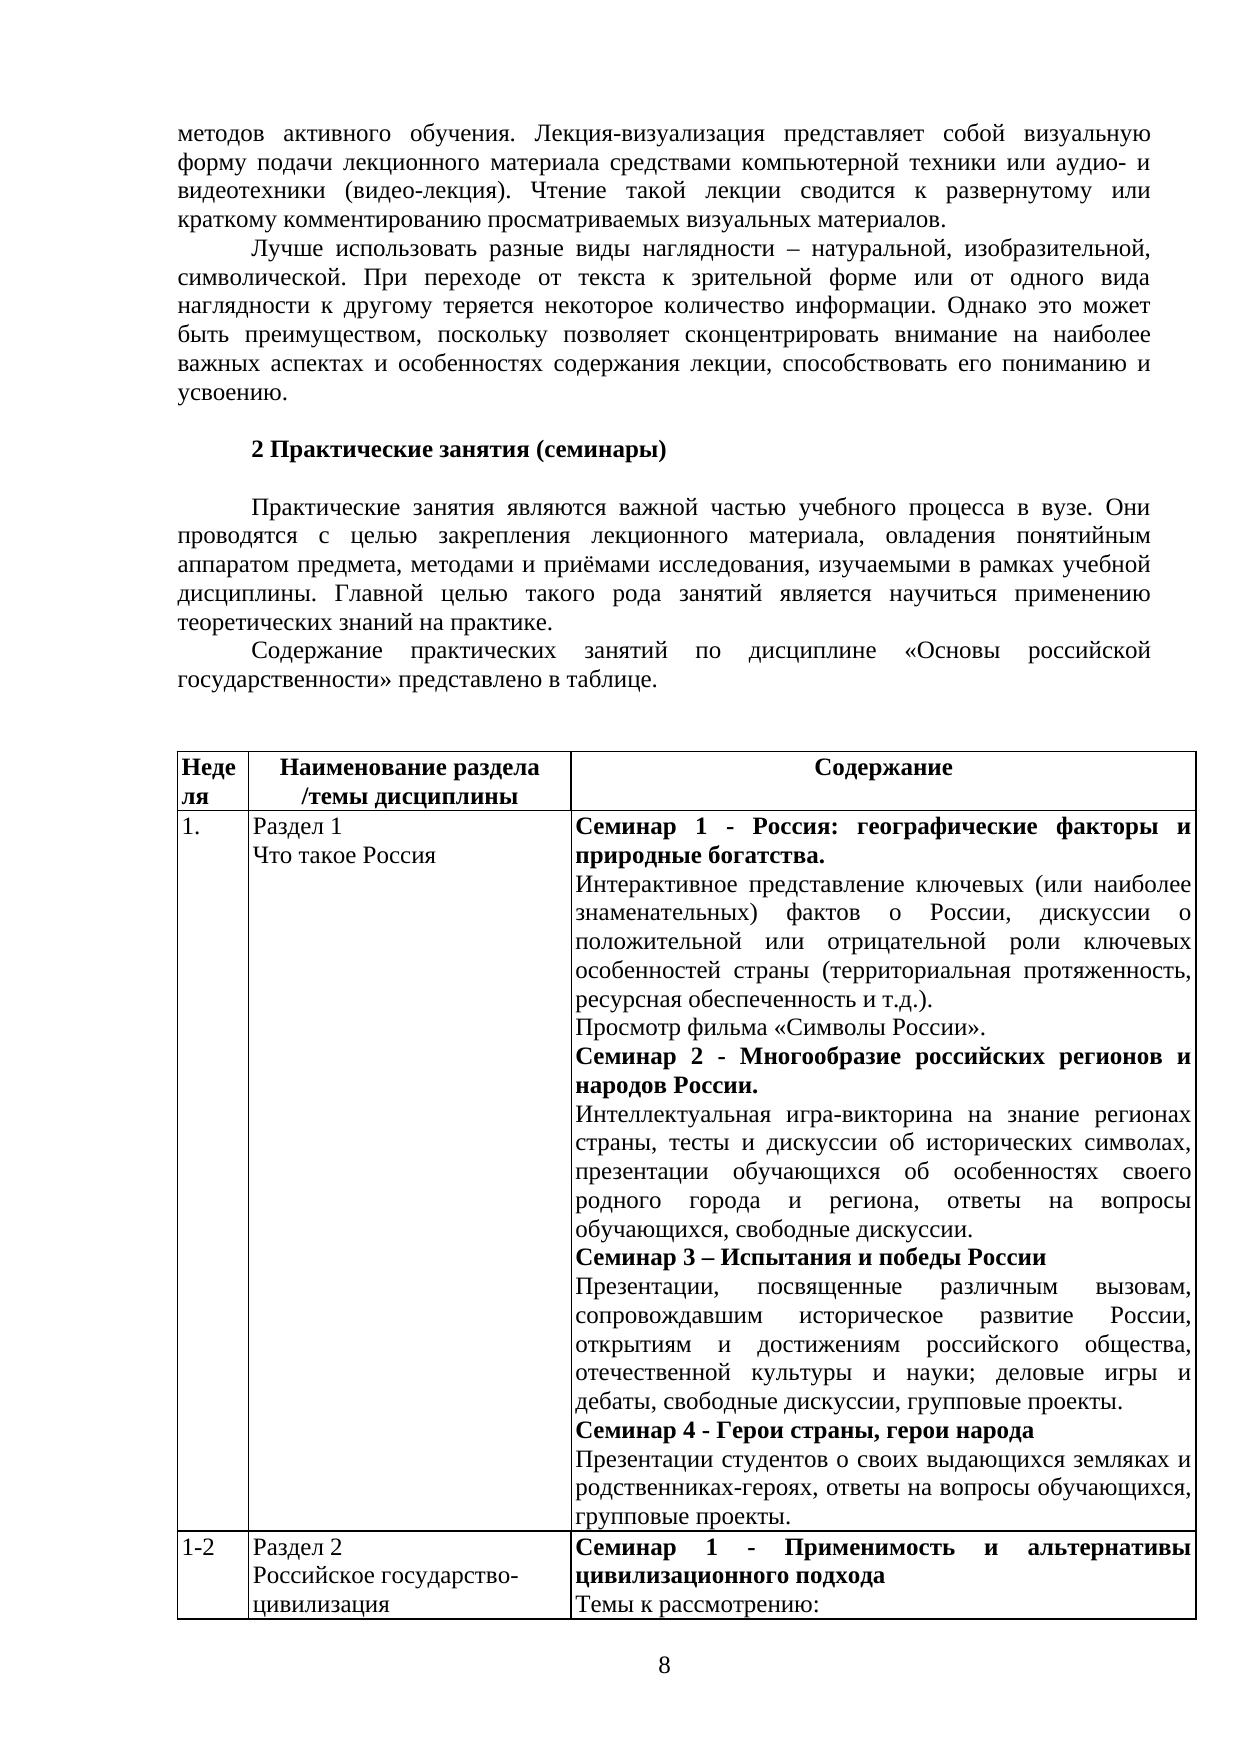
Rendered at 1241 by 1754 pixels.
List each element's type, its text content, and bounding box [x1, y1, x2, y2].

text Содержание практических занятий по дисциплине «Основы российской государственности» представлено в таблице. [177, 636, 1152, 693]
table_header Неделя [178, 752, 248, 810]
text Лучше использовать разные виды наглядности – натуральной, изобразительной, символической. При переходе от текста к зрительной форме или от одного вида наглядности к другому теряется некоторое количество информации. Однако это может быть преимуществом, поскольку позволяет сконцентрировать внимание на наиболее важных аспектах и особенностях содержания лекции, способствовать его пониманию и усвоению. [177, 233, 1152, 406]
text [177, 118, 1152, 233]
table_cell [572, 1532, 1195, 1618]
table_cell Раздел 1 Что такое Россия [249, 811, 571, 1530]
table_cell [249, 1532, 570, 1618]
text 2 Практические занятия (семинары) [177, 434, 1152, 463]
table_header Наименование раздела /темы дисциплины [249, 752, 570, 810]
table_cell Семинар 1 - Россия: географические факторы и природные богатства. Интерактивное представление ключевых (или наиболее знаменательных) фактов о России, дискуссии о положительной или отрицательной роли ключевых особенностей страны (территориальная протяженность, ресурсная обеспеченность и т.д.). Просмотр фильма «Символы России». Семинар 2 - Многообразие российских регионов и народов России. Интеллектуальная игра-викторина на знание регионах страны, тесты и дискуссии об исторических символах, презентации обучающихся об особенностях своего родного города и региона, ответы на вопросы обучающихся, свободные дискуссии. Семинар 3 – Испытания и победы России Презентации, посвященные различным вызовам, сопровождавшим историческое развитие России, открытиям и достижениям российского общества, отечественной культуры и науки; деловые игры и дебаты, свободные дискуссии, групповые проекты. Семинар 4 - Герои страны, герои народа Презентации студентов о своих выдающихся земляках и родственниках-героях, ответы на вопросы обучающихся, групповые проекты. [572, 811, 1195, 1530]
table_header Содержание [572, 752, 1195, 810]
table_cell 1-2 [178, 1532, 248, 1618]
text Практические занятия являются важной частью учебного процесса в вузе. Они проводятся с целью закрепления лекционного материала, овладения понятийным аппаратом предмета, методами и приёмами исследования, изучаемыми в рамках учебной дисциплины. Главной целью такого рода занятий является научиться применению теоретических знаний на практике. [177, 492, 1152, 636]
table_cell 1. [178, 811, 248, 1530]
